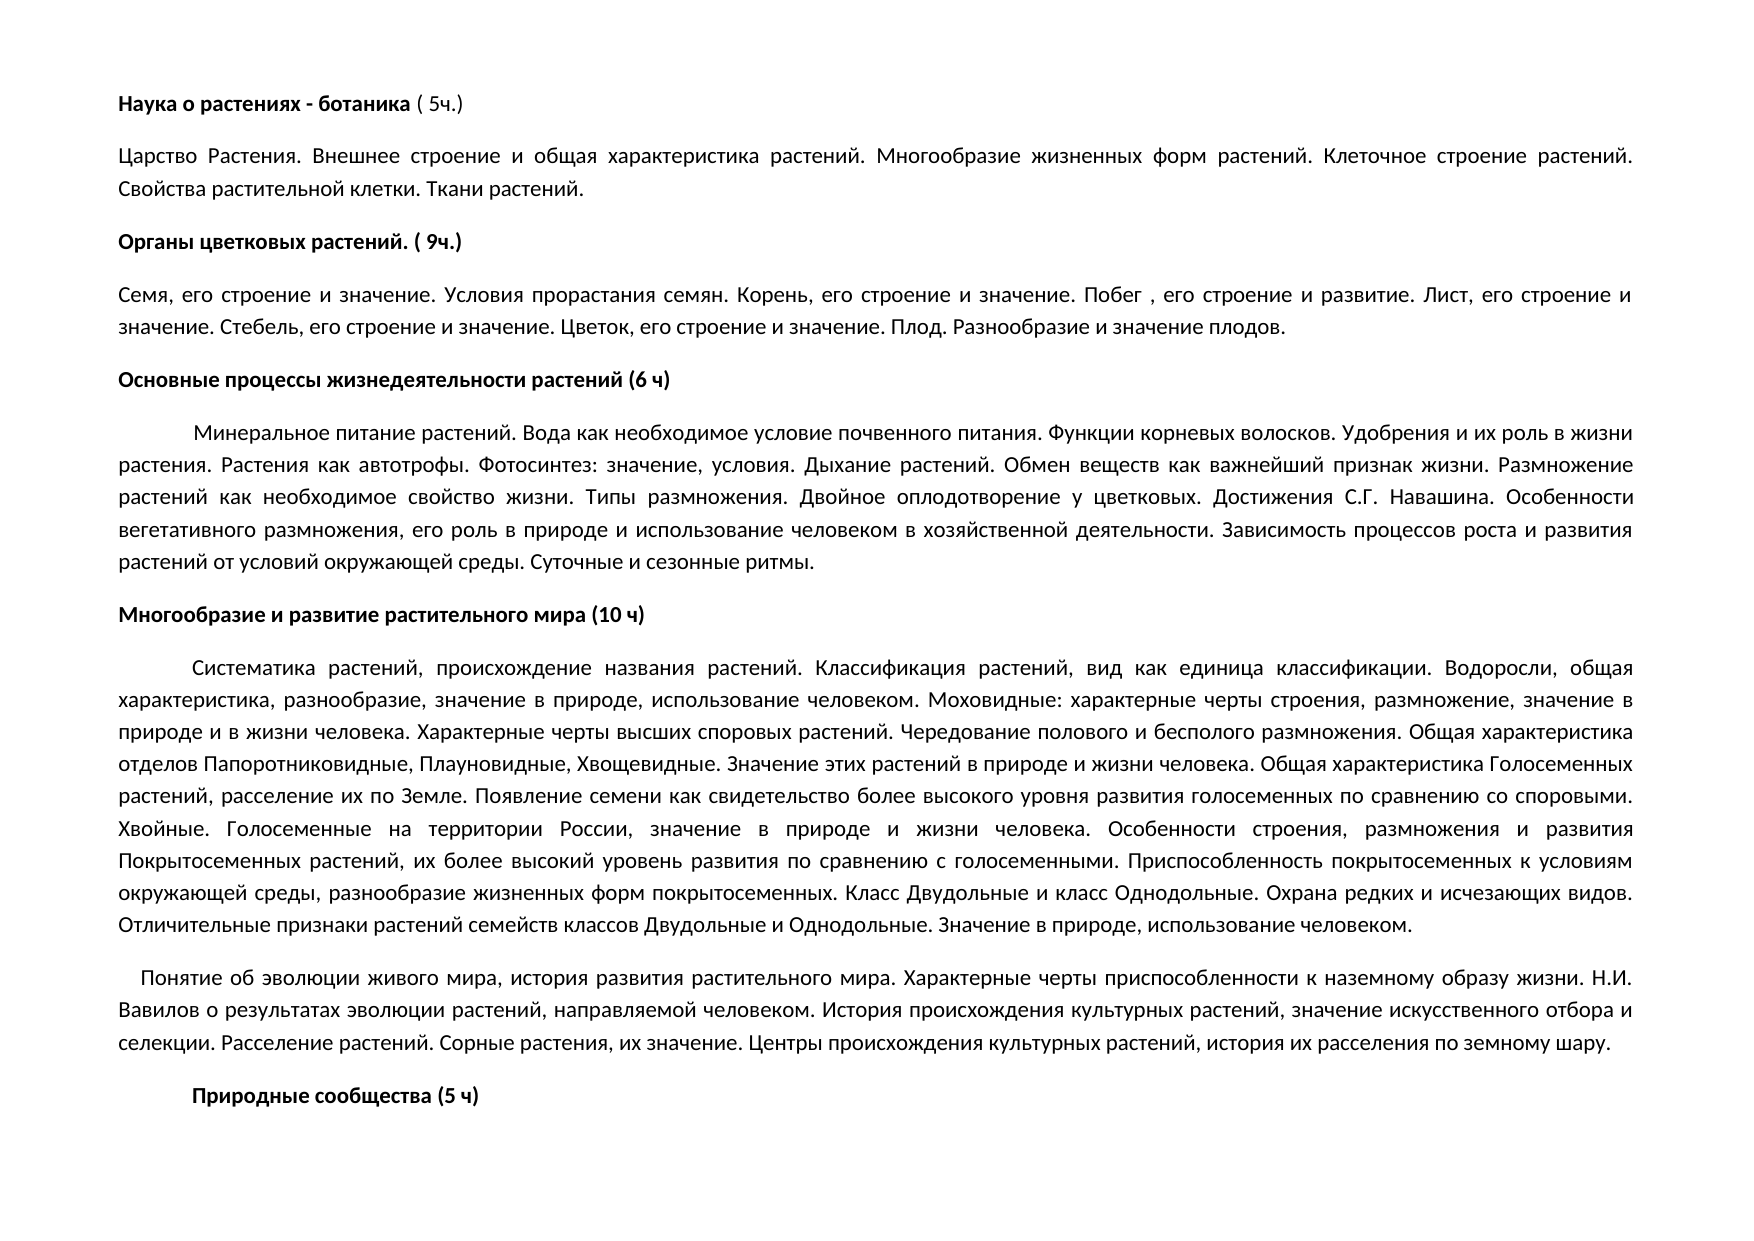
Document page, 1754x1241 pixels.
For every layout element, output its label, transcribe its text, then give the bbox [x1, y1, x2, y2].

text Систематика растений, происхождение названия растений. Классификация растений, вид как единица классификации. Водоросли, общая характеристика, разнообразие, значение в природе, использование человеком. Моховидные: характерные черты строения, размножение, значение в природе и в жизни человека. Характерные черты высших споровых растений. Чередование полового и бесполого размножения. Общая характеристика отделов Папоротниковидные, Плауновидные, Хвощевидные. Значение этих растений в природе и жизни человека. Общая характеристика Голосеменных растений, расселение их по Земле. Появление семени как свидетельство более высокого уровня развития голосеменных по сравнению со споровыми. Хвойные. Голосеменные на территории России, значение в природе и жизни человека. Особенности строения, размножения и развития Покрытосеменных растений, их более высокий уровень развития по сравнению с голосеменными. Приспособленность покрытосеменных к условиям окружающей среды, разнообразие жизненных форм покрытосеменных. Класс Двудольные и класс Однодольные. Охрана редких и исчезающих видов. Отличительные признаки растений семейств классов Двудольные и Однодольные. Значение в природе, использование человеком. [118, 653, 1636, 938]
text Понятие об эволюции живого мира, история развития растительного мира. Характерные черты приспособленности к наземному образу жизни. Н.И. Вавилов о результатах эволюции растений, направляемой человеком. История происхождения культурных растений, значение искусственного отбора и селекции. Расселение растений. Сорные растения, их значение. Центры происхождения культурных растений, история их расселения по земному шару. [118, 963, 1636, 1056]
text Многообразие и развитие растительного мира (10 ч) [118, 600, 1636, 628]
text Минеральное питание растений. Вода как необходимое условие почвенного питания. Функции корневых волосков. Удобрения и их роль в жизни растения. Растения как автотрофы. Фотосинтез: значение, условия. Дыхание растений. Обмен веществ как важнейший признак жизни. Размножение растений как необходимое свойство жизни. Типы размножения. Двойное оплодотворение у цветковых. Достижения С.Г. Навашина. Особенности вегетативного размножения, его роль в природе и использование человеком в хозяйственной деятельности. Зависимость процессов роста и развития растений от условий окружающей среды. Суточные и сезонные ритмы. [118, 418, 1636, 575]
text Органы цветковых растений. ( 9ч.) [118, 227, 1636, 255]
text Семя, его строение и значение. Условия прорастания семян. Корень, его строение и значение. Побег , его строение и развитие. Лист, его строение и значение. Стебель, его строение и значение. Цветок, его строение и значение. Плод. Разнообразие и значение плодов. [118, 280, 1636, 340]
text Наука о растениях - ботаника ( 5ч.) [118, 89, 1636, 117]
text Царство Растения. Внешнее строение и общая характеристика растений. Многообразие жизненных форм растений. Клеточное строение растений. Свойства растительной клетки. Ткани растений. [118, 142, 1636, 202]
text Основные процессы жизнедеятельности растений (6 ч) [118, 365, 1636, 393]
text Природные сообщества (5 ч) [118, 1081, 1636, 1109]
